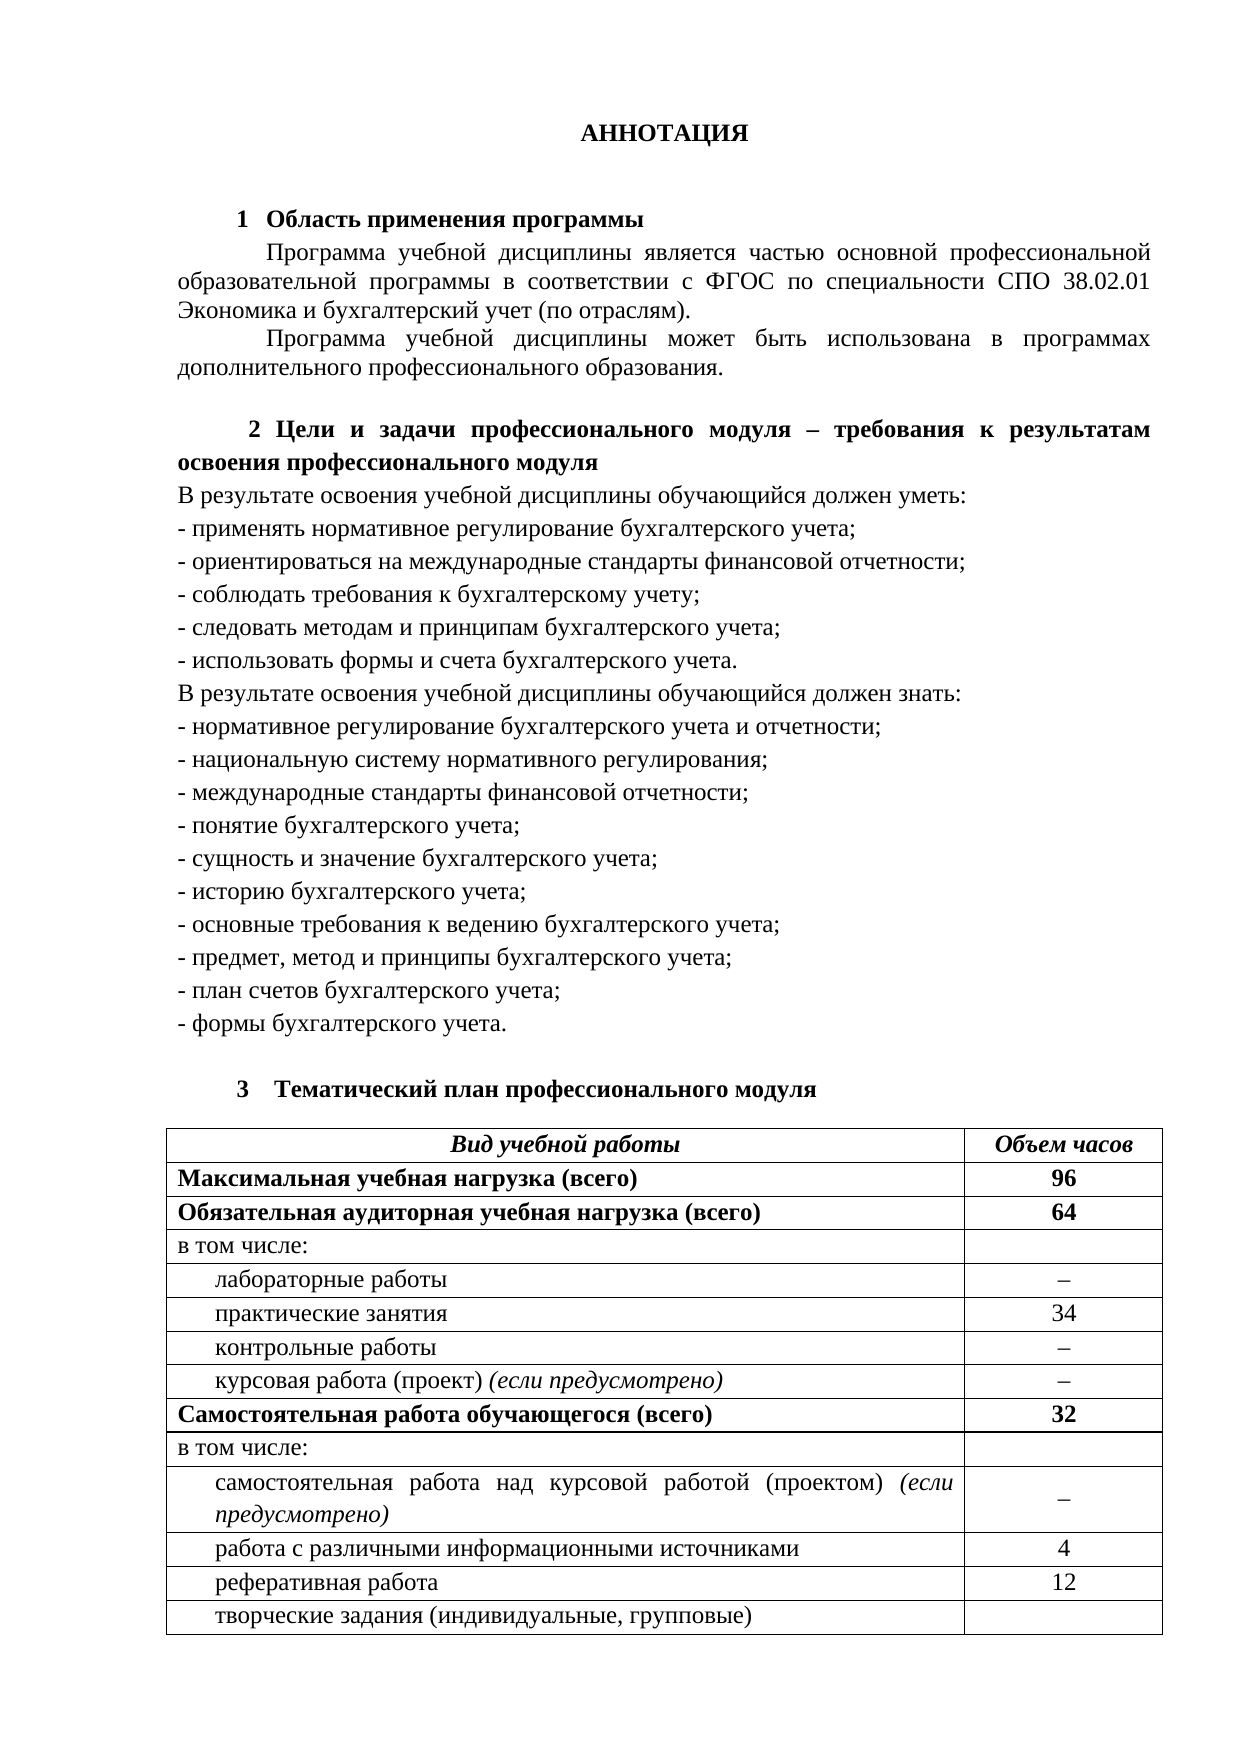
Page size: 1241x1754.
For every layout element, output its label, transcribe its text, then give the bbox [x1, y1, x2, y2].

table_cell самостоятельная работа над курсовой работой (проектом) (если предусмотрено) [167, 1467, 964, 1532]
table_cell в том числе: [167, 1433, 964, 1466]
text - формы бухгалтерского учета. [177, 1008, 1152, 1037]
table_cell [965, 1601, 1162, 1633]
table_cell – [965, 1332, 1162, 1364]
text - нормативное регулирование бухгалтерского учета и отчетности; [177, 711, 1152, 740]
text В результате освоения учебной дисциплины обучающийся должен уметь: [177, 480, 1152, 509]
table_header Объем часов [965, 1129, 1162, 1162]
table_cell Максимальная учебная нагрузка (всего) [167, 1163, 964, 1196]
table_cell 64 [965, 1197, 1162, 1229]
text - предмет, метод и принципы бухгалтерского учета; [177, 942, 1152, 971]
table_cell – [965, 1467, 1162, 1532]
table_cell работа с различными информационными источниками [167, 1533, 964, 1566]
table_cell – [965, 1365, 1162, 1398]
table_cell 4 [965, 1533, 1162, 1566]
table_cell Обязательная аудиторная учебная нагрузка (всего) [167, 1197, 964, 1229]
subtitle АННОТАЦИЯ [177, 118, 1152, 147]
text - соблюдать требования к бухгалтерскому учету; [177, 579, 1152, 608]
text - ориентироваться на международные стандарты финансовой отчетности; [177, 546, 1152, 575]
text - использовать формы и счета бухгалтерского учета. [177, 645, 1152, 674]
text Программа учебной дисциплины может быть использована в программах дополнительного профессионального образования. [177, 323, 1152, 381]
text 2 Цели и задачи профессионального модуля – требования к результатам освоения профессионального модуля [177, 414, 1152, 476]
text - понятие бухгалтерского учета; [177, 810, 1152, 839]
text - сущность и значение бухгалтерского учета; [177, 843, 1152, 872]
table_cell Самостоятельная работа обучающегося (всего) [167, 1399, 964, 1431]
table_cell 32 [965, 1399, 1162, 1431]
table_cell курсовая работа (проект) (если предусмотрено) [167, 1365, 964, 1398]
table_cell 12 [965, 1567, 1162, 1599]
table_cell творческие задания (индивидуальные, групповые) [167, 1601, 964, 1633]
table_cell в том числе: [167, 1230, 964, 1263]
text Программа учебной дисциплины является частью основной профессиональной образовательной программы в соответствии с ФГОС по специальности СПО 38.02.01 Экономика и бухгалтерский учет (по отраслям). [177, 237, 1152, 323]
table_cell – [965, 1264, 1162, 1297]
text В результате освоения учебной дисциплины обучающийся должен знать: [177, 678, 1152, 707]
table_cell 96 [965, 1163, 1162, 1196]
table_cell [965, 1230, 1162, 1263]
table_cell контрольные работы [167, 1332, 964, 1364]
table_cell 34 [965, 1298, 1162, 1331]
table_cell реферативная работа [167, 1567, 964, 1599]
text - основные требования к ведению бухгалтерского учета; [177, 909, 1152, 938]
table_header Вид учебной работы [167, 1129, 964, 1162]
text - национальную систему нормативного регулирования; [177, 744, 1152, 773]
table_cell [965, 1433, 1162, 1466]
text - следовать методам и принципам бухгалтерского учета; [177, 612, 1152, 641]
list Тематический план профессионального модуля [236, 1074, 1152, 1103]
text - историю бухгалтерского учета; [177, 876, 1152, 905]
table_cell практические занятия [167, 1298, 964, 1331]
table_cell лабораторные работы [167, 1264, 964, 1297]
text - применять нормативное регулирование бухгалтерского учета; [177, 513, 1152, 542]
list Область применения программы [177, 204, 1222, 233]
text - план счетов бухгалтерского учета; [177, 975, 1152, 1004]
text - международные стандарты финансовой отчетности; [177, 777, 1152, 806]
